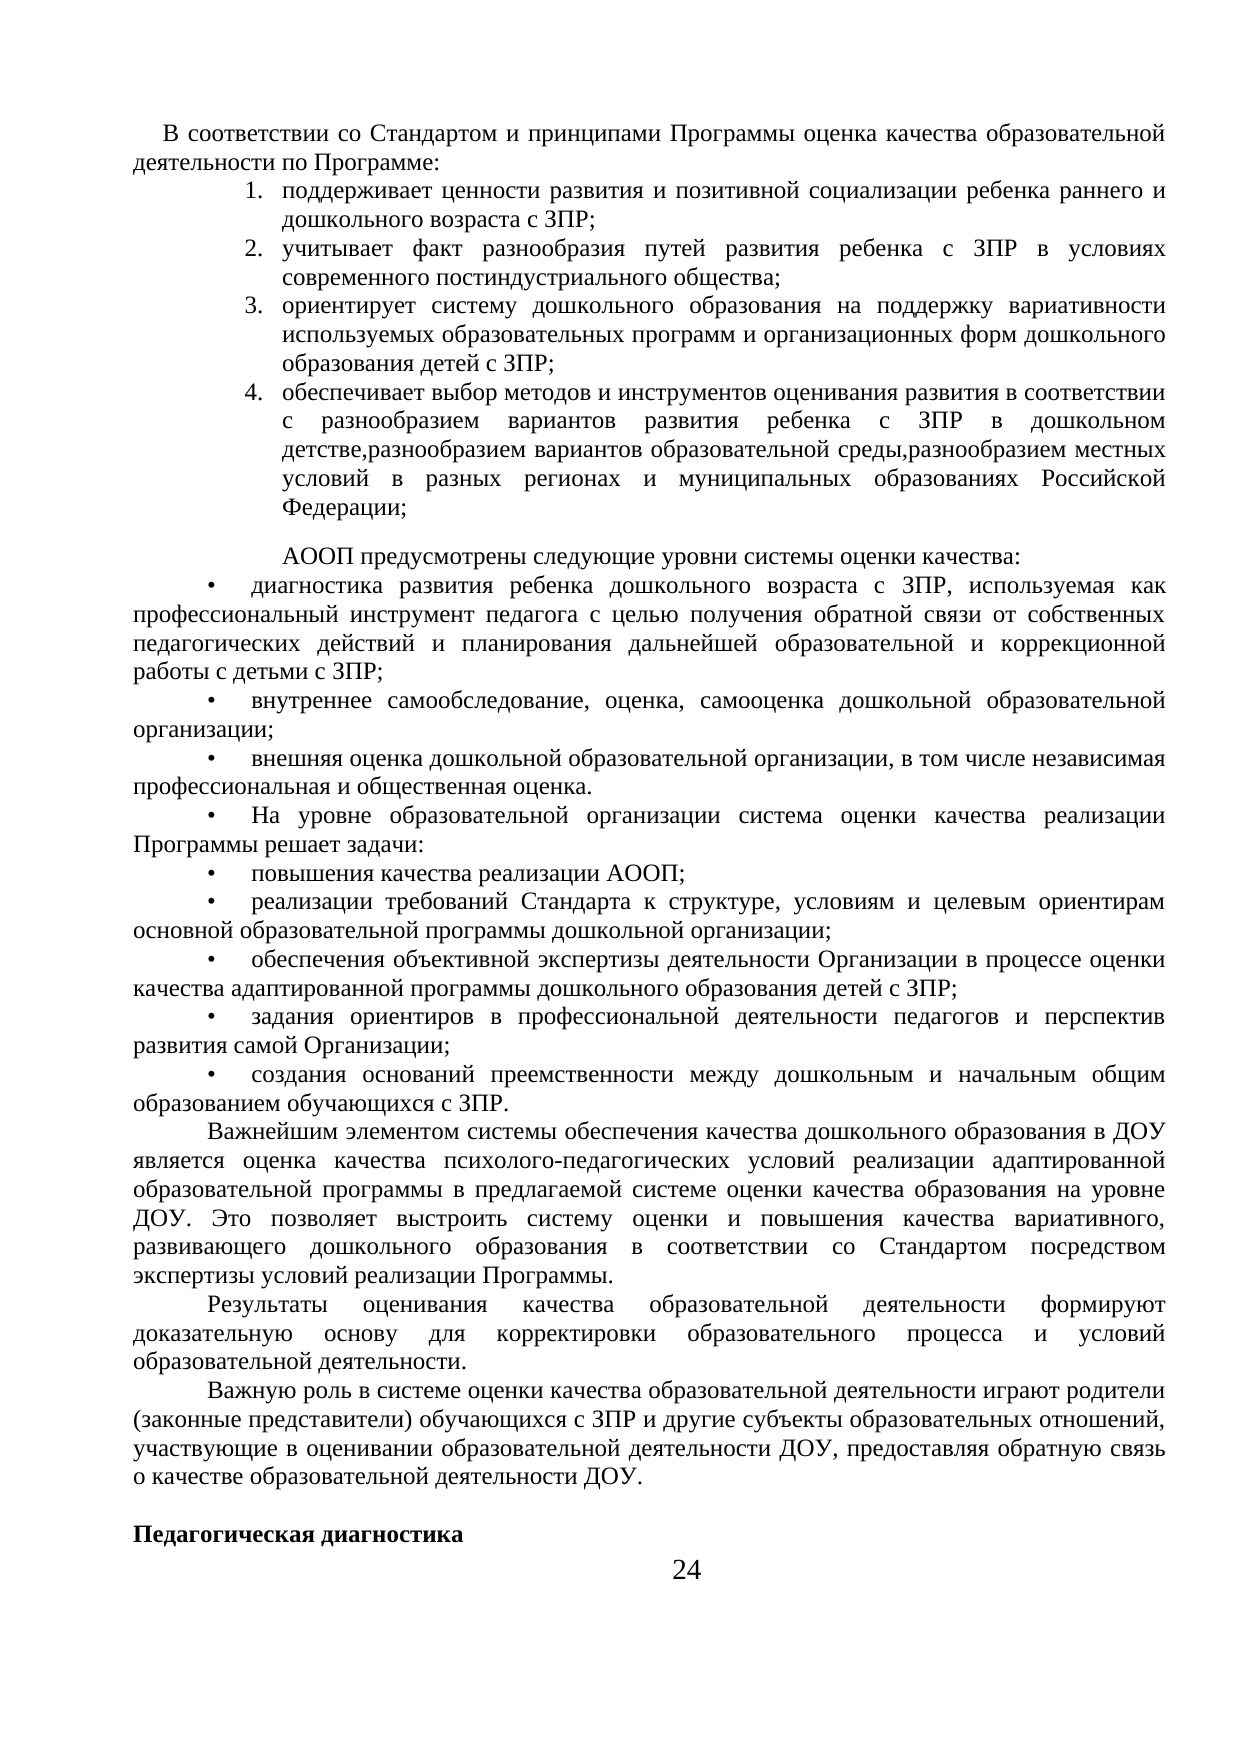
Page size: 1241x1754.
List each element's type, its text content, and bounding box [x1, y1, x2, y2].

list реализации требований Стандарта к структуре, условиям и целевым ориентирам основной образовательной программы дошкольной организации; [133, 886, 1166, 944]
list внутреннее самообследование, оценка, самооценка дошкольной образовательной организации; [133, 685, 1166, 743]
list диагностика развития ребенка дошкольного возраста с ЗПР, используемая как профессиональный инструмент педагога с целью получения обратной связи от собственных педагогических действий и планирования дальнейшей образовательной и коррекционной работы с детьми с ЗПР; [133, 570, 1166, 685]
list повышения качества реализации АООП; [133, 858, 1166, 886]
text Важнейшим элементом системы обеспечения качества дошкольного образования в ДОУ является оценка качества психолого-педагогических условий реализации адаптированной образовательной программы в предлагаемой системе оценки качества образования на уровне ДОУ. Это позволяет выстроить систему оценки и повышения качества вариативного, развивающего дошкольного образования в соответствии со Стандартом посредством экспертизы условий реализации Программы. [133, 1116, 1166, 1289]
text Педагогическая диагностика [133, 1519, 1166, 1548]
list поддерживает ценности развития и позитивной социализации ребенка раннего и дошкольного возраста с ЗПР; [244, 176, 1166, 233]
list задания ориентиров в профессиональной деятельности педагогов и перспектив развития самой Организации; [133, 1001, 1166, 1059]
list обеспечивает выбор методов и инструментов оценивания развития в соответствии с разнообразием вариантов развития ребенка с ЗПР в дошкольном детстве,разнообразием вариантов образовательной среды,разнообразием местных условий в разных регионах и муниципальных образованиях Российской Федерации; [244, 377, 1166, 521]
text В соответствии со Стандартом и принципами Программы оценка качества образовательной деятельности по Программе: [133, 118, 1166, 176]
list На уровне образовательной организации система оценки качества реализации Программы решает задачи: [133, 800, 1166, 858]
list обеспечения объективной экспертизы деятельности Организации в процессе оценки качества адаптированной программы дошкольного образования детей с ЗПР; [133, 944, 1166, 1001]
list внешняя оценка дошкольной образовательной организации, в том числе независимая профессиональная и общественная оценка. [133, 743, 1166, 800]
list создания оснований преемственности между дошкольным и начальным общим образованием обучающихся с ЗПР. [133, 1059, 1166, 1116]
list учитывает факт разнообразия путей развития ребенка с ЗПР в условиях современного постиндустриального общества; [244, 233, 1166, 291]
list ориентирует систему дошкольного образования на поддержку вариативности используемых образовательных программ и организационных форм дошкольного образования детей с ЗПР; [244, 291, 1166, 377]
text АООП предусмотрены следующие уровни системы оценки качества: [282, 541, 1166, 570]
text Результаты оценивания качества образовательной деятельности формируют доказательную основу для корректировки образовательного процесса и условий образовательной деятельности. [133, 1289, 1166, 1375]
text Важную роль в системе оценки качества образовательной деятельности играют родители (законные представители) обучающихся с ЗПР и другие субъекты образовательных отношений, участвующие в оценивании образовательной деятельности ДОУ, предоставляя обратную связь о качестве образовательной деятельности ДОУ. [133, 1375, 1166, 1490]
